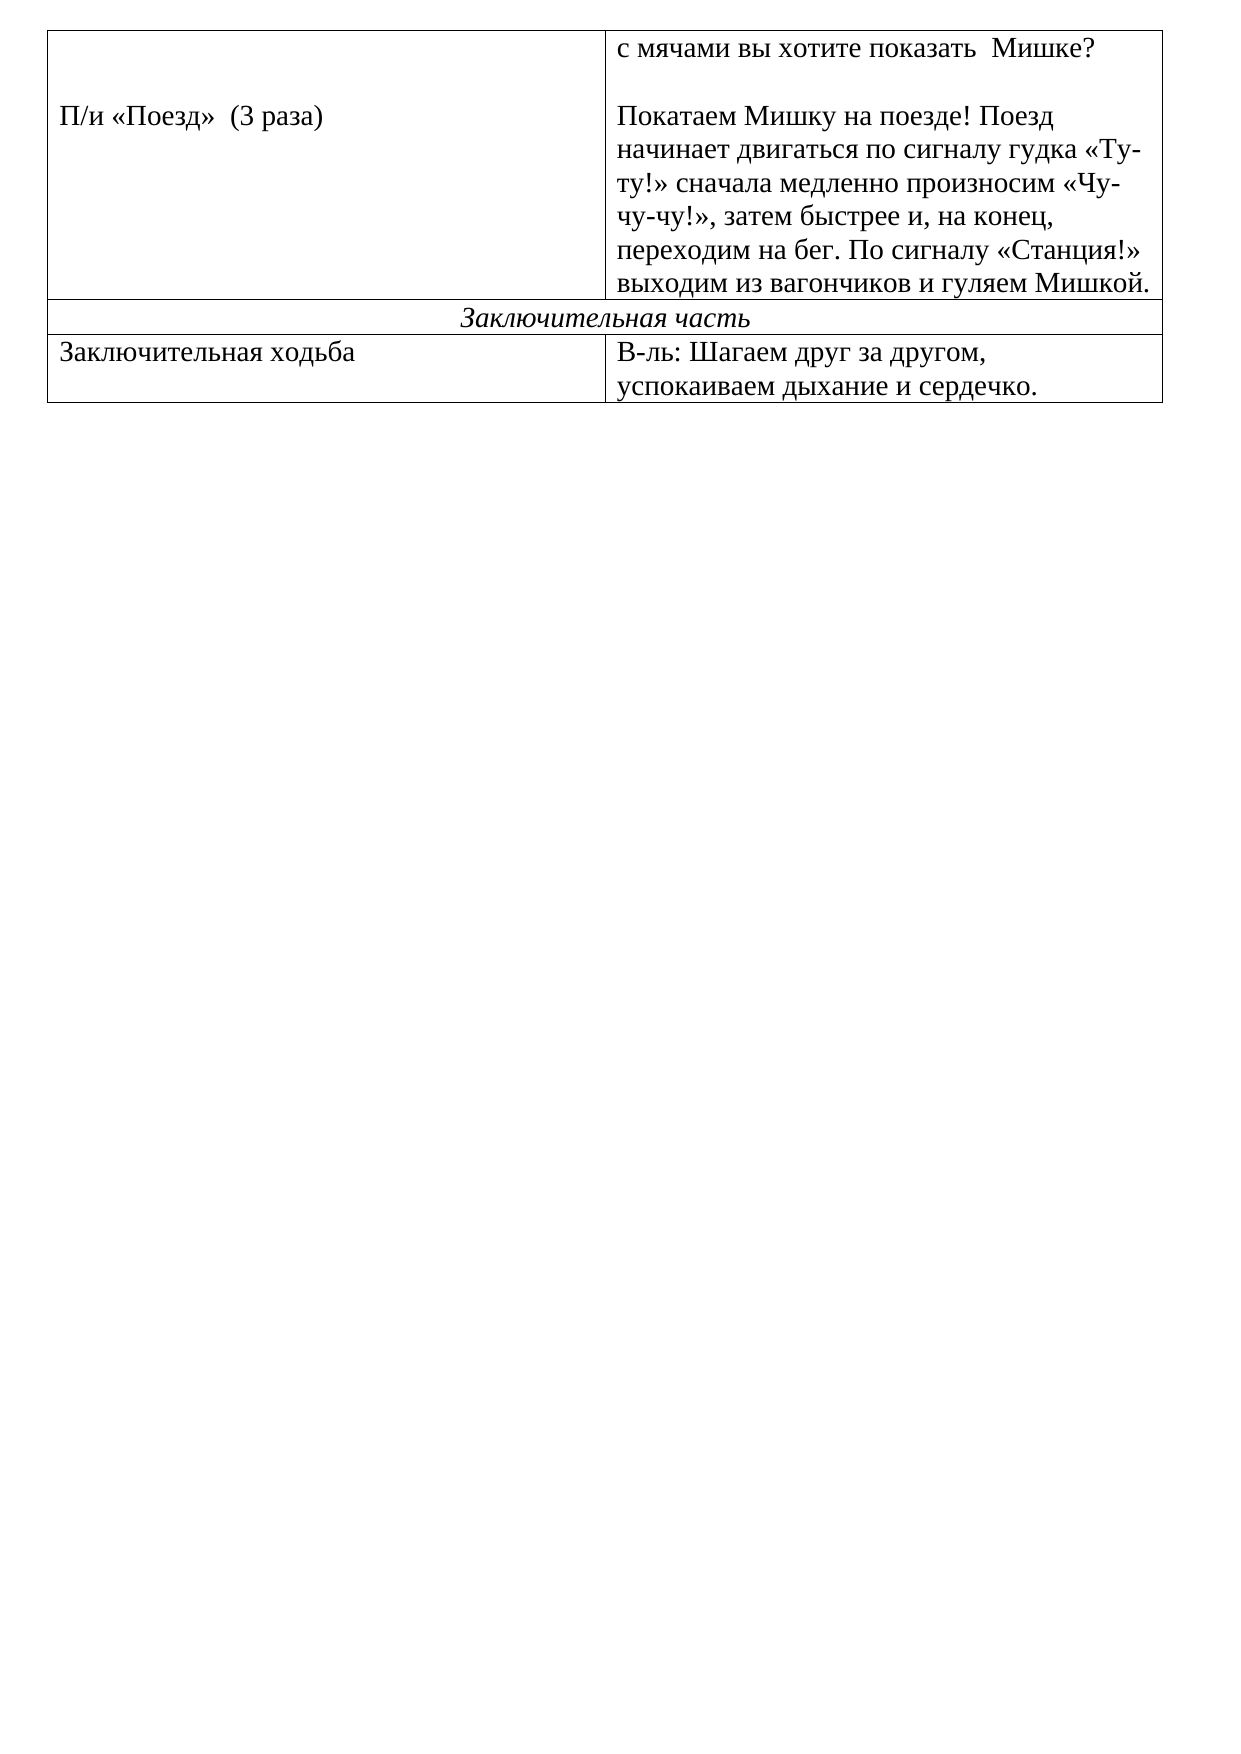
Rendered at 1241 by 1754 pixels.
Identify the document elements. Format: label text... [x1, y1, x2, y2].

table_cell Заключительная часть [48, 300, 1162, 333]
table_cell В-ль: Шагаем друг за другом, успокаиваем дыхание и сердечко. [606, 335, 1162, 402]
table_cell Заключительная ходьба [48, 335, 605, 402]
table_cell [48, 31, 605, 299]
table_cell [606, 31, 1162, 299]
